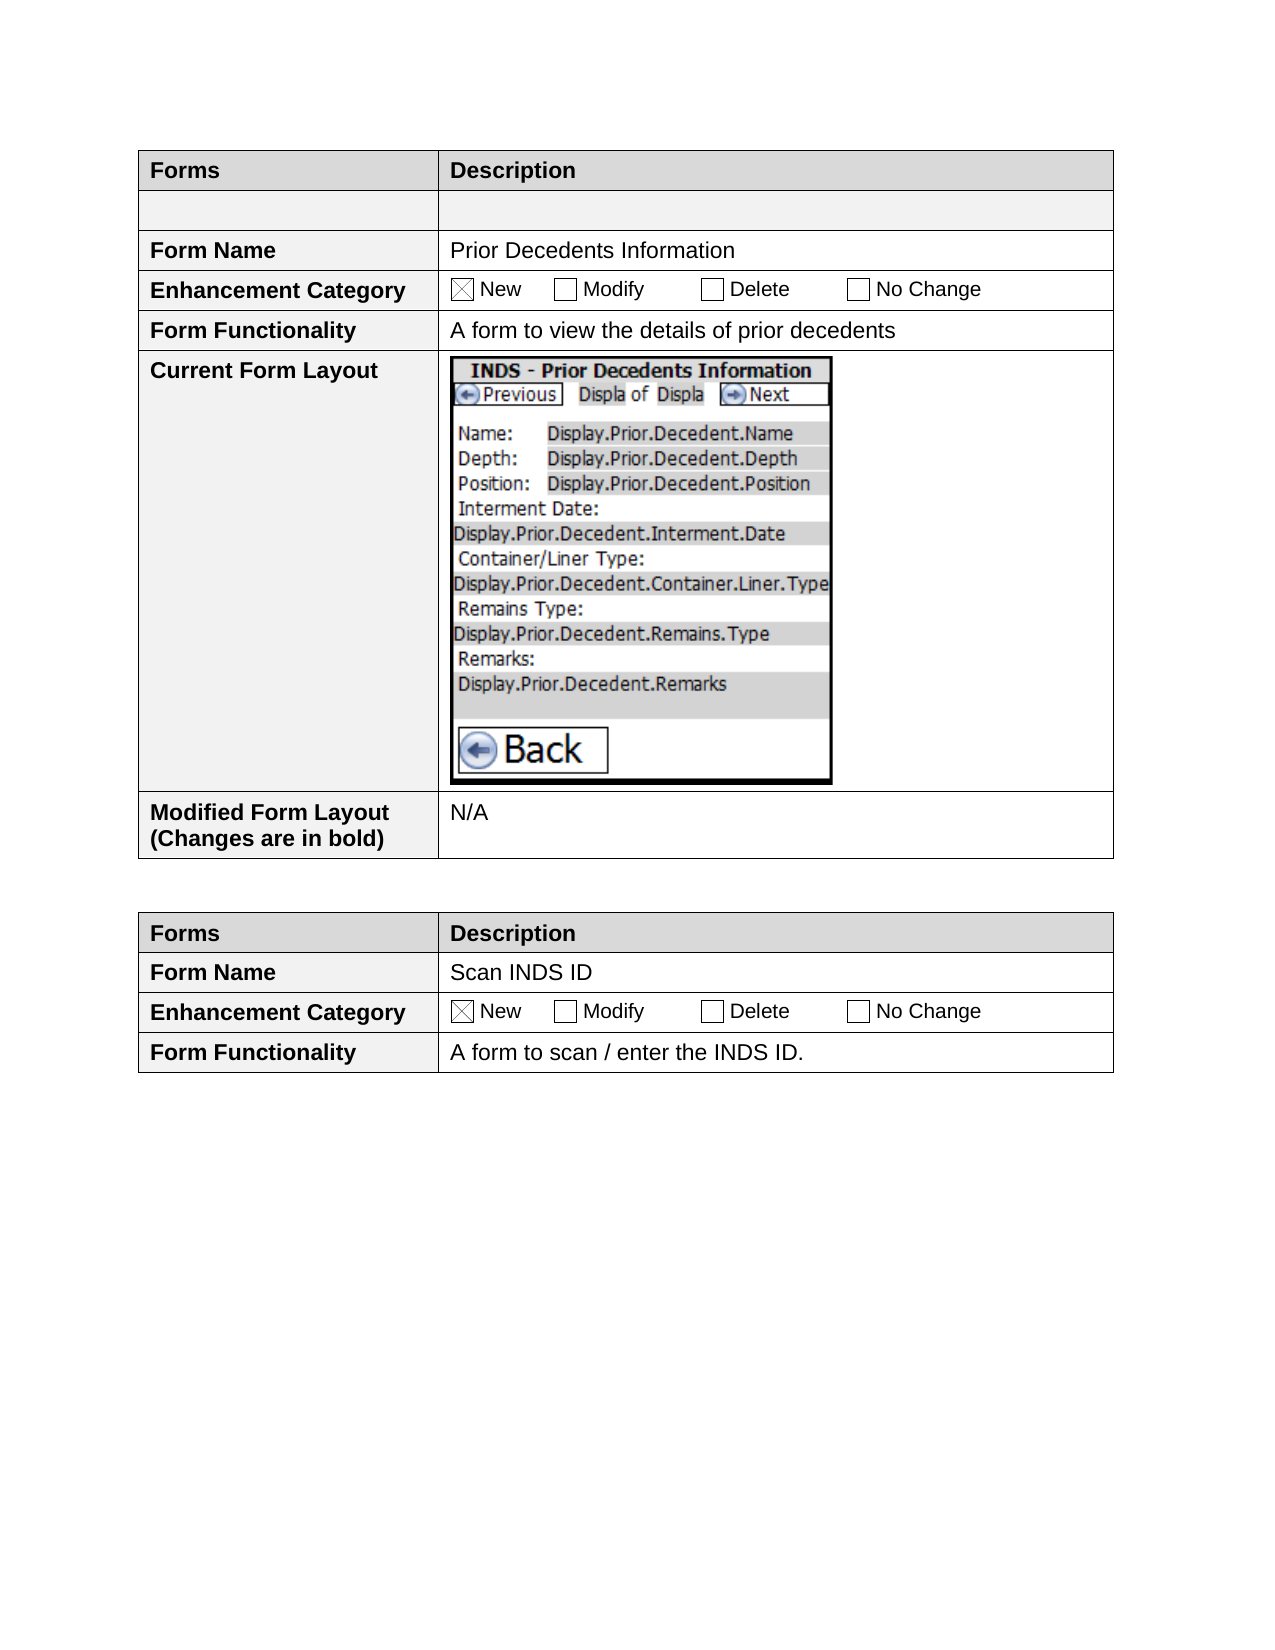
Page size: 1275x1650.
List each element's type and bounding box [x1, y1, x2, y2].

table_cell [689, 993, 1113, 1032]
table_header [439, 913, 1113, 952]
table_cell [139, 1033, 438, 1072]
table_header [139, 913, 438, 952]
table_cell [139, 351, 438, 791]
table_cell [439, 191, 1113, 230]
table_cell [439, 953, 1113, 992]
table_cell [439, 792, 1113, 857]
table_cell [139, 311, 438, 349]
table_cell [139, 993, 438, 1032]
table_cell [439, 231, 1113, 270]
picture [450, 356, 833, 785]
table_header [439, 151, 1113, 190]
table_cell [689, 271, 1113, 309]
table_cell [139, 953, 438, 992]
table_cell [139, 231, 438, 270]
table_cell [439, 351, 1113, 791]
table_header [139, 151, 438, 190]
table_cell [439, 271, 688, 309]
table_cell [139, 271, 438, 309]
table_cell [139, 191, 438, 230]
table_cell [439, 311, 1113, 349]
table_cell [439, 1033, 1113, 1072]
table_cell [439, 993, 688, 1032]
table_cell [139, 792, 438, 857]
